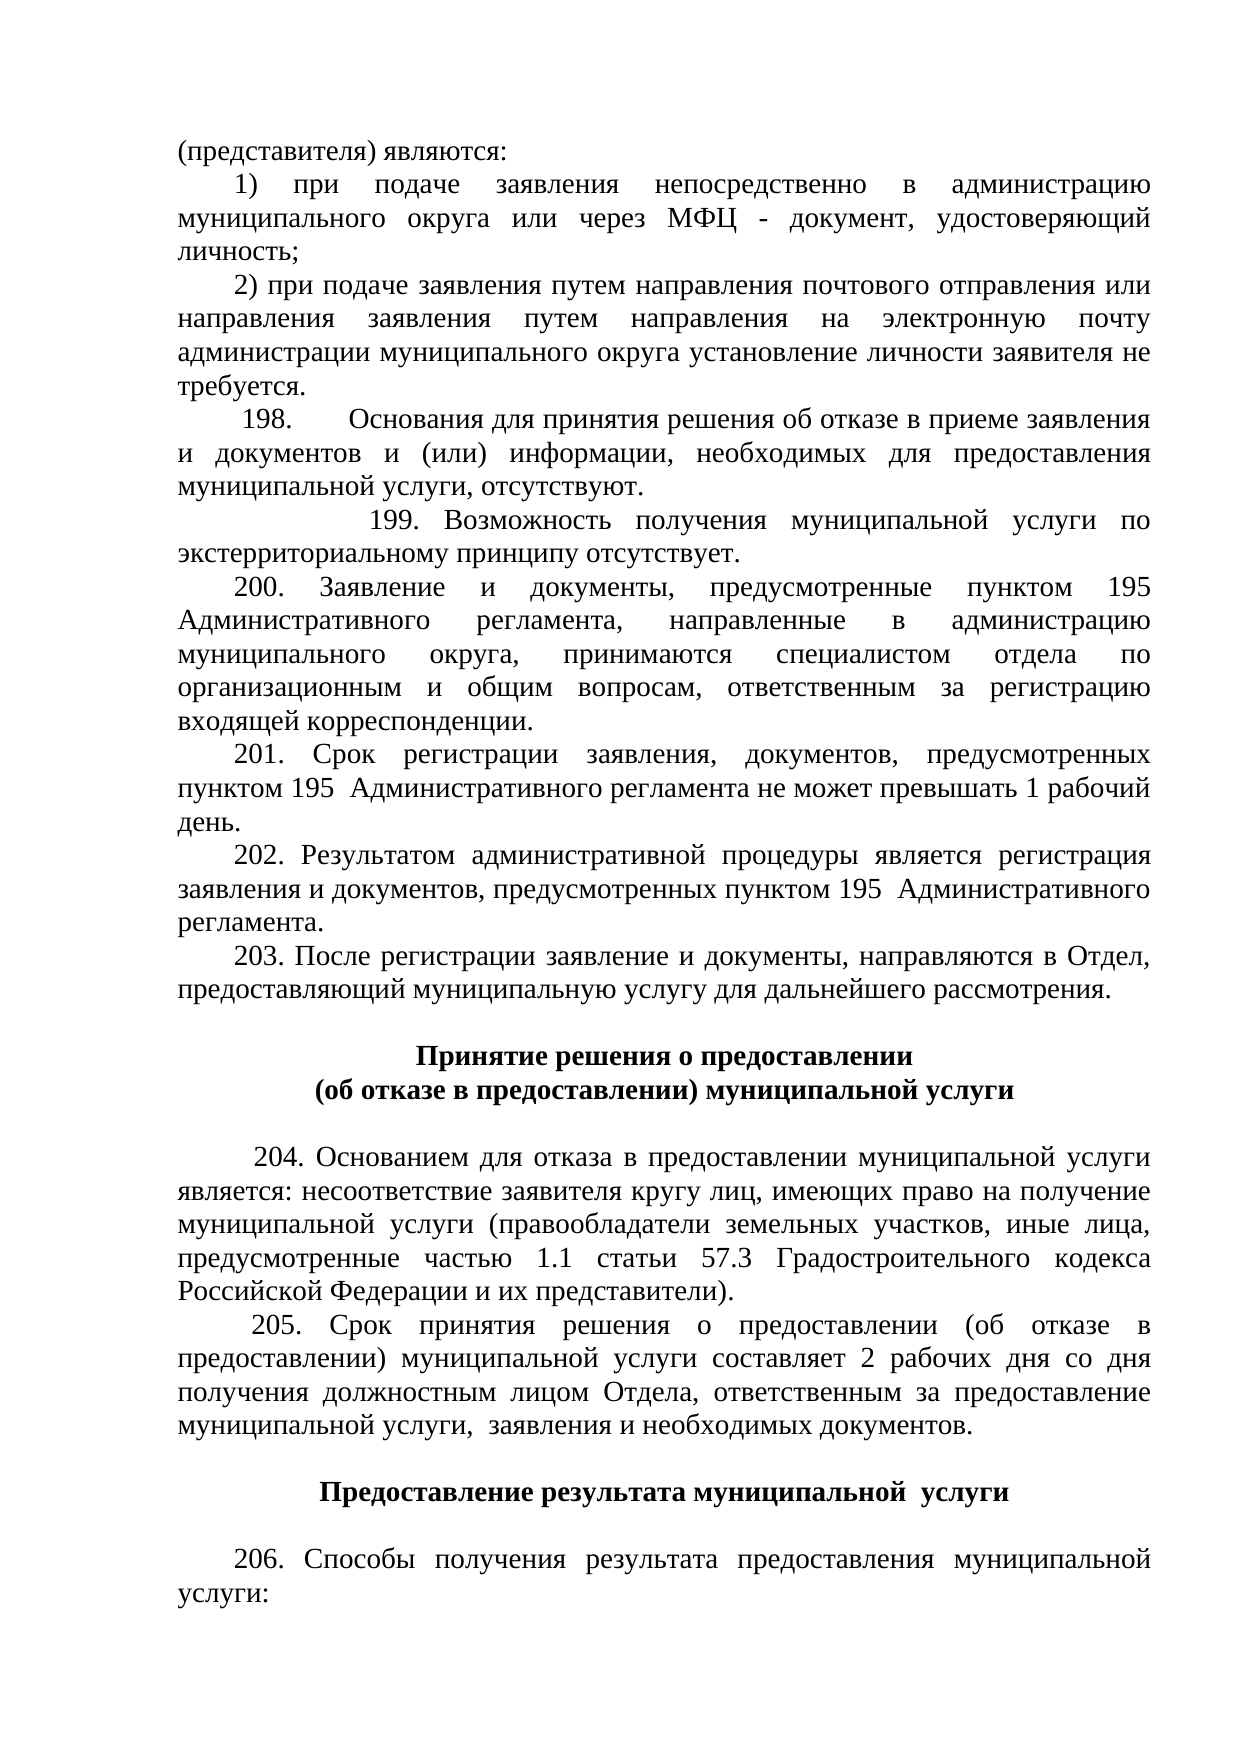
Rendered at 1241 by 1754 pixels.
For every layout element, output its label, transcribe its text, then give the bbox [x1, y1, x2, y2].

text 2) при подаче заявления путем направления почтового отправления или направления заявления путем направления на электронную почту администрации муниципального округа установление личности заявителя не требуется. [177, 267, 1152, 401]
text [177, 133, 1152, 166]
text 200. Заявление и документы, предусмотренные пунктом 195 Административного регламента, направленные в администрацию муниципального округа, принимаются специалистом отдела по организационным и общим вопросам, ответственным за регистрацию входящей корреспонденции. [177, 569, 1152, 737]
text 201. Срок регистрации заявления, документов, предусмотренных пунктом 195 Административного регламента не может превышать 1 рабочий день. [177, 737, 1152, 837]
text 204. Основанием для отказа в предоставлении муниципальной услуги является: несоответствие заявителя кругу лиц, имеющих право на получение муниципальной услуги (правообладатели земельных участков, иные лица, предусмотренные частью 1.1 статьи 57.3 Градостроительного кодекса Российской Федерации и их представители). [177, 1139, 1152, 1307]
text 206. Способы получения результата предоставления муниципальной услуги: [177, 1542, 1152, 1609]
title Принятие решения о предоставлении [177, 1038, 1152, 1072]
text 202. Результатом административной процедуры является регистрация заявления и документов, предусмотренных пунктом 195 Административного регламента. [177, 837, 1152, 938]
text 203. После регистрации заявление и документы, направляются в Отдел, предоставляющий муниципальную услугу для дальнейшего рассмотрения. [177, 938, 1152, 1005]
text 205. Срок принятия решения о предоставлении (об отказе в предоставлении) муниципальной услуги составляет 2 рабочих дня со дня получения должностным лицом Отдела, ответственным за предоставление муниципальной услуги, заявления и необходимых документов. [177, 1307, 1152, 1441]
title Предоставление результата муниципальной услуги [177, 1474, 1152, 1508]
title (об отказе в предоставлении) муниципальной услуги [177, 1072, 1152, 1106]
text 1) при подаче заявления непосредственно в администрацию муниципального округа или через МФЦ - документ, удостоверяющий личность; [177, 166, 1152, 267]
text 198. Основания для принятия решения об отказе в приеме заявления и документов и (или) информации, необходимых для предоставления муниципальной услуги, отсутствуют. [177, 401, 1152, 502]
text 199. Возможность получения муниципальной услуги по экстерриториальному принципу отсутствует. [177, 502, 1152, 569]
